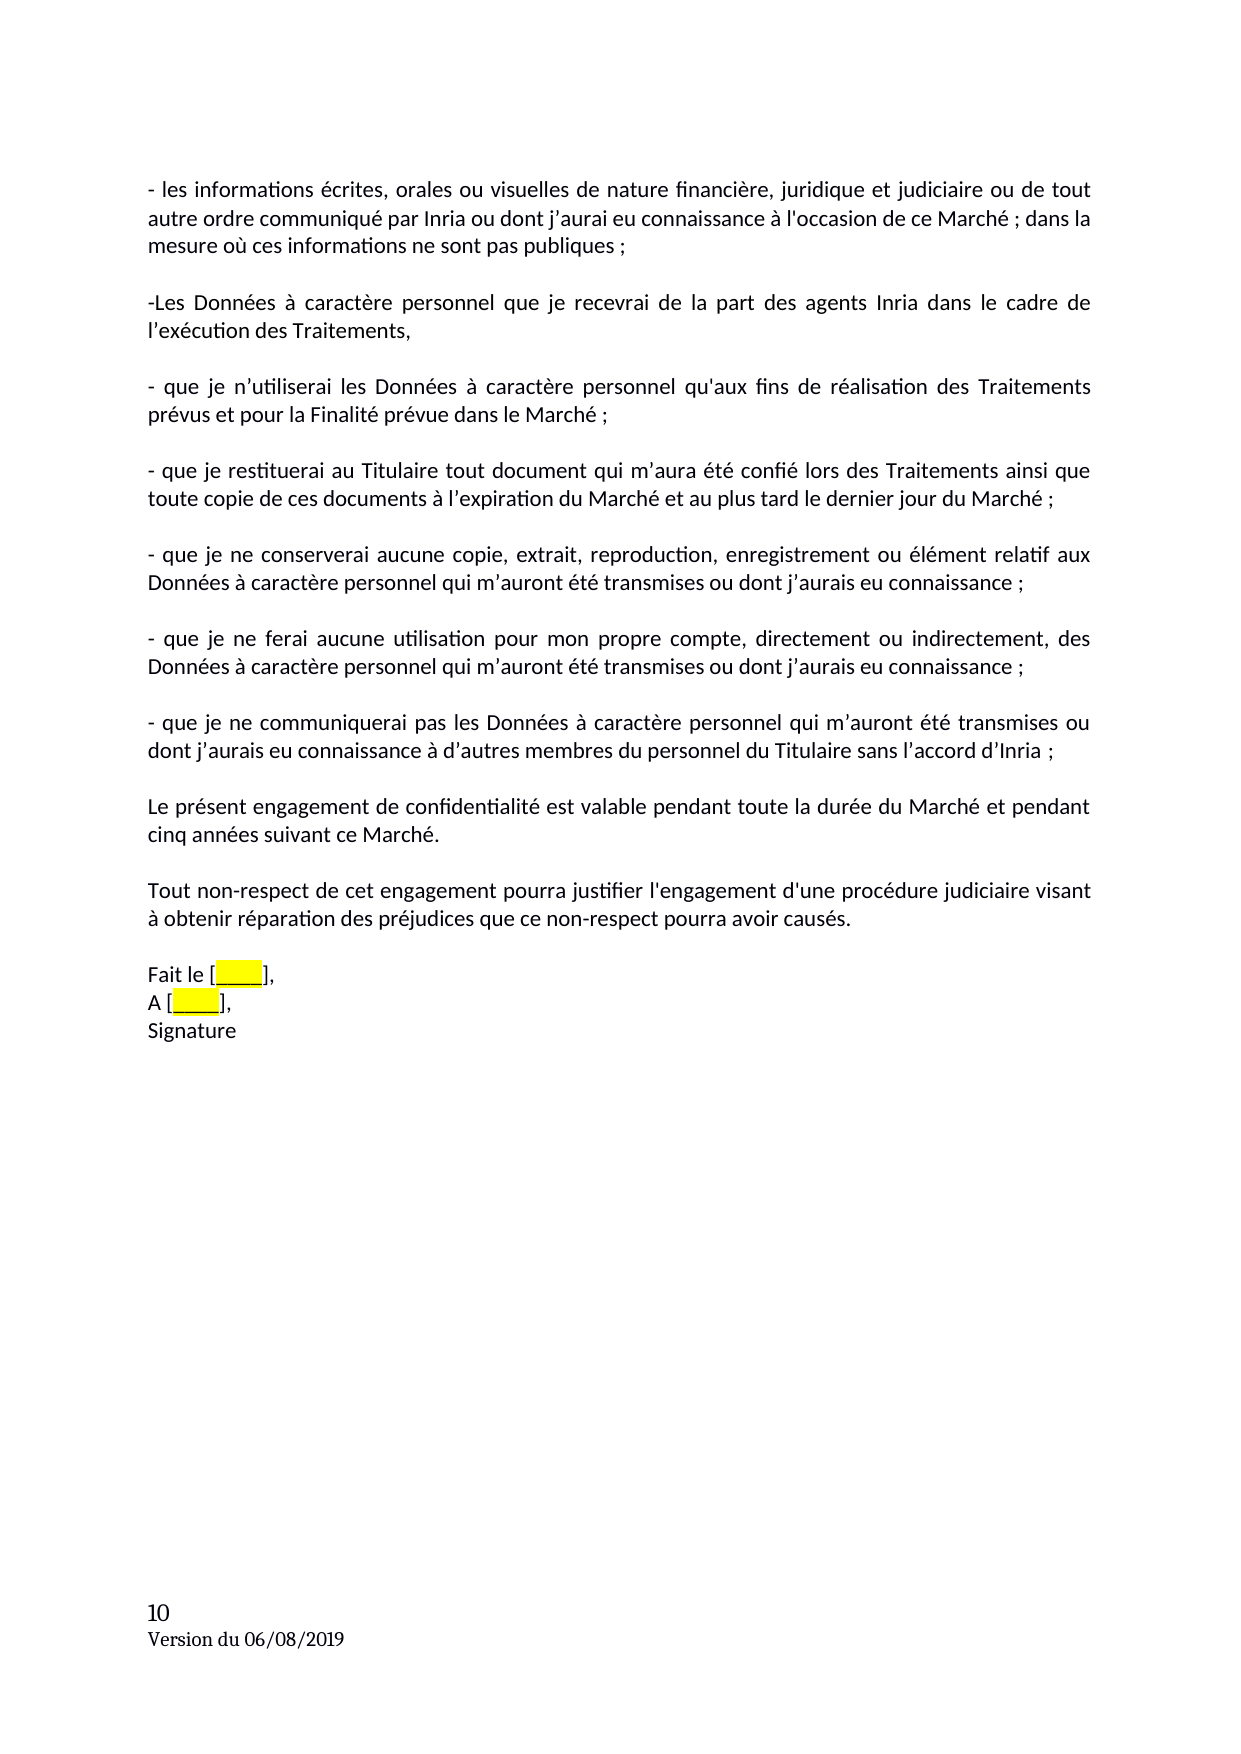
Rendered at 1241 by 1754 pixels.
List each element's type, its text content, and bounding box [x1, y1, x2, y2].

text -Les Données à caractère personnel que je recevrai de la part des agents Inria dans le cadre de l’exécution des Traitements, [148, 288, 1093, 344]
text - que je ne communiquerai pas les Données à caractère personnel qui m’auront été transmises ou dont j’aurais eu connaissance à d’autres membres du personnel du Titulaire sans l’accord d’Inria ; [148, 708, 1093, 764]
text - les informations écrites, orales ou visuelles de nature financière, juridique et judiciaire ou de tout autre ordre communiqué par Inria ou dont j’aurai eu connaissance à l'occasion de ce Marché ; dans la mesure où ces informations ne sont pas publiques ; [148, 176, 1093, 260]
text Signature [148, 1016, 1093, 1044]
text Fait le [____], [262, 960, 1093, 988]
text - que je ne ferai aucune utilisation pour mon propre compte, directement ou indirectement, des Données à caractère personnel qui m’auront été transmises ou dont j’aurais eu connaissance ; [148, 624, 1093, 680]
text - que je restituerai au Titulaire tout document qui m’aura été confié lors des Traitements ainsi que toute copie de ces documents à l’expiration du Marché et au plus tard le dernier jour du Marché ; [148, 456, 1093, 512]
text - que je ne conserverai aucune copie, extrait, reproduction, enregistrement ou élément relatif aux Données à caractère personnel qui m’auront été transmises ou dont j’aurais eu connaissance ; [148, 540, 1093, 596]
text - que je n’utiliserai les Données à caractère personnel qu'aux fins de réalisation des Traitements prévus et pour la Finalité prévue dans le Marché ; [148, 372, 1093, 428]
text Tout non-respect de cet engagement pourra justifier l'engagement d'une procédure judiciaire visant à obtenir réparation des préjudices que ce non-respect pourra avoir causés. [148, 876, 1093, 932]
text Fait le [____], [148, 960, 216, 988]
text A [____], [219, 988, 1093, 1016]
text Le présent engagement de confidentialité est valable pendant toute la durée du Marché et pendant cinq années suivant ce Marché. [148, 792, 1093, 848]
text A [____], [148, 988, 173, 1016]
